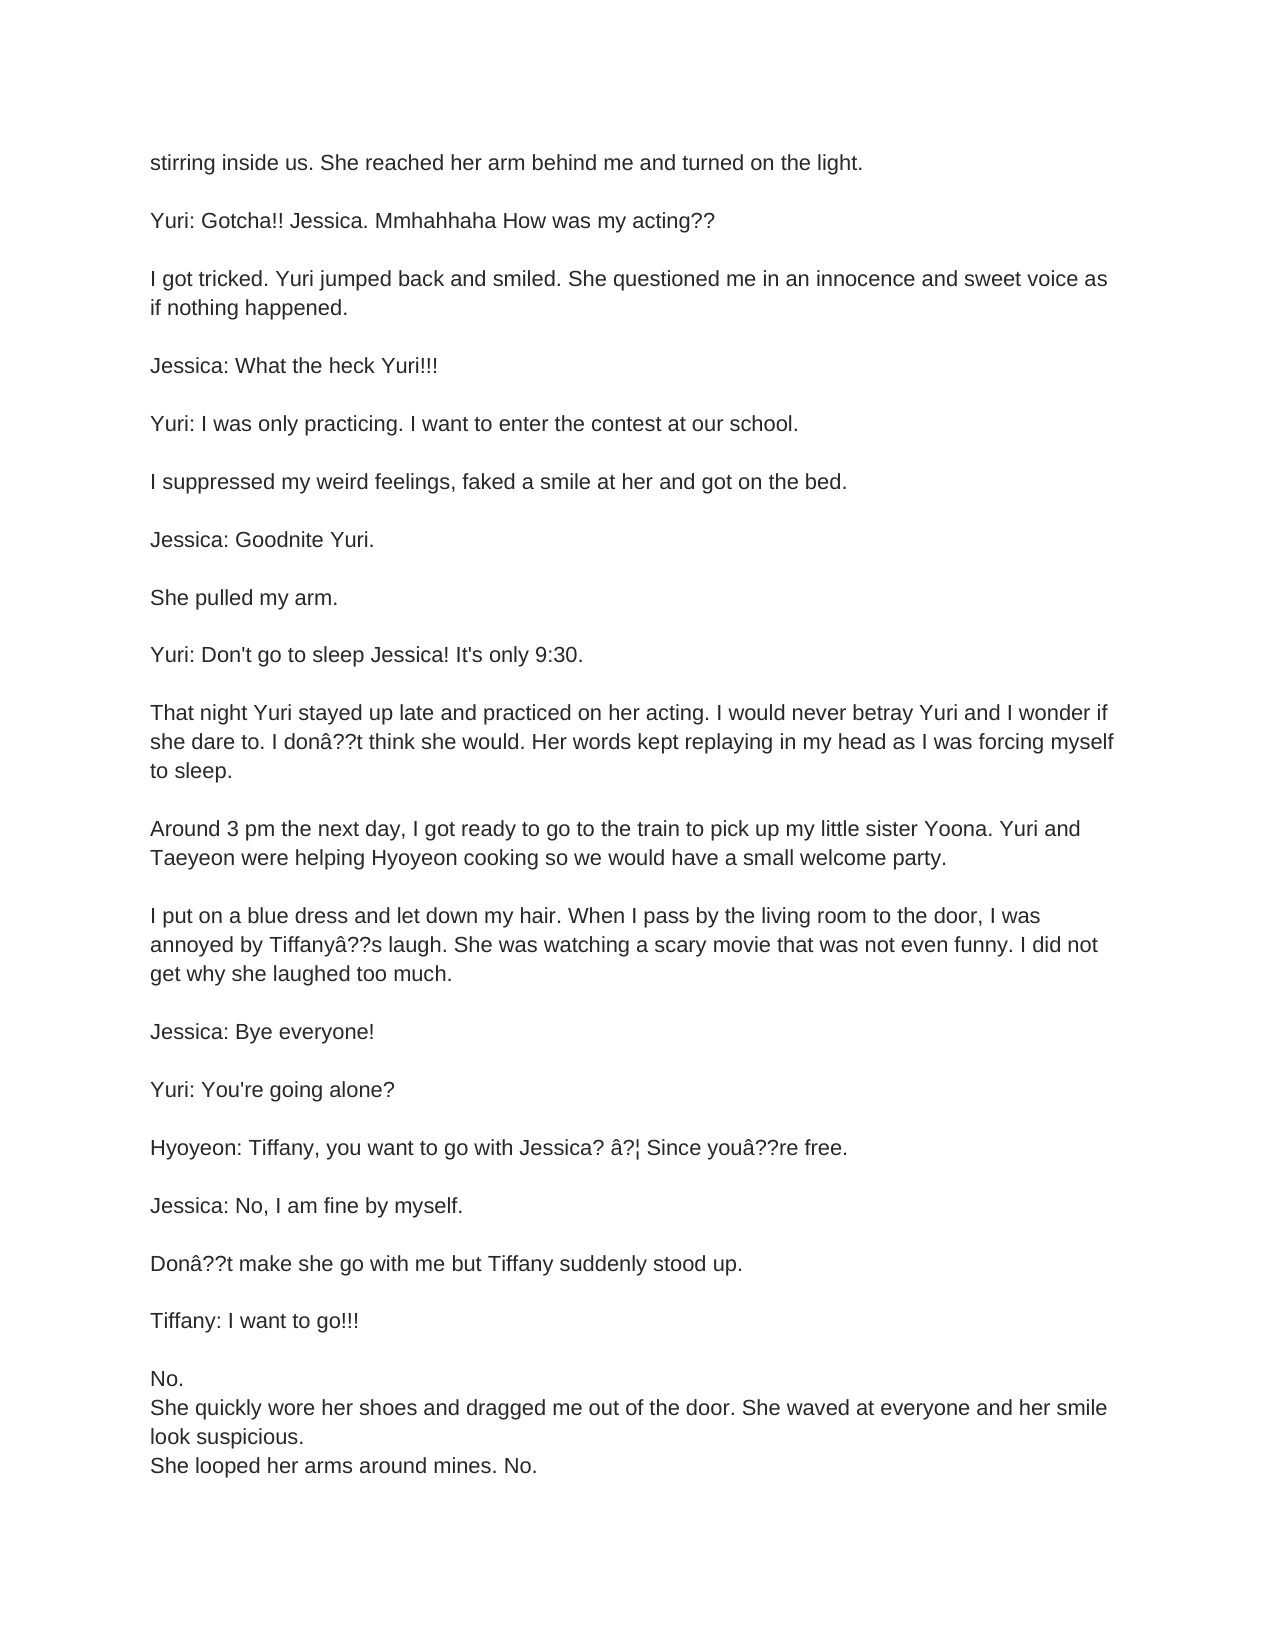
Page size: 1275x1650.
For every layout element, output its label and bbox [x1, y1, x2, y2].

text [150, 150, 1125, 1478]
